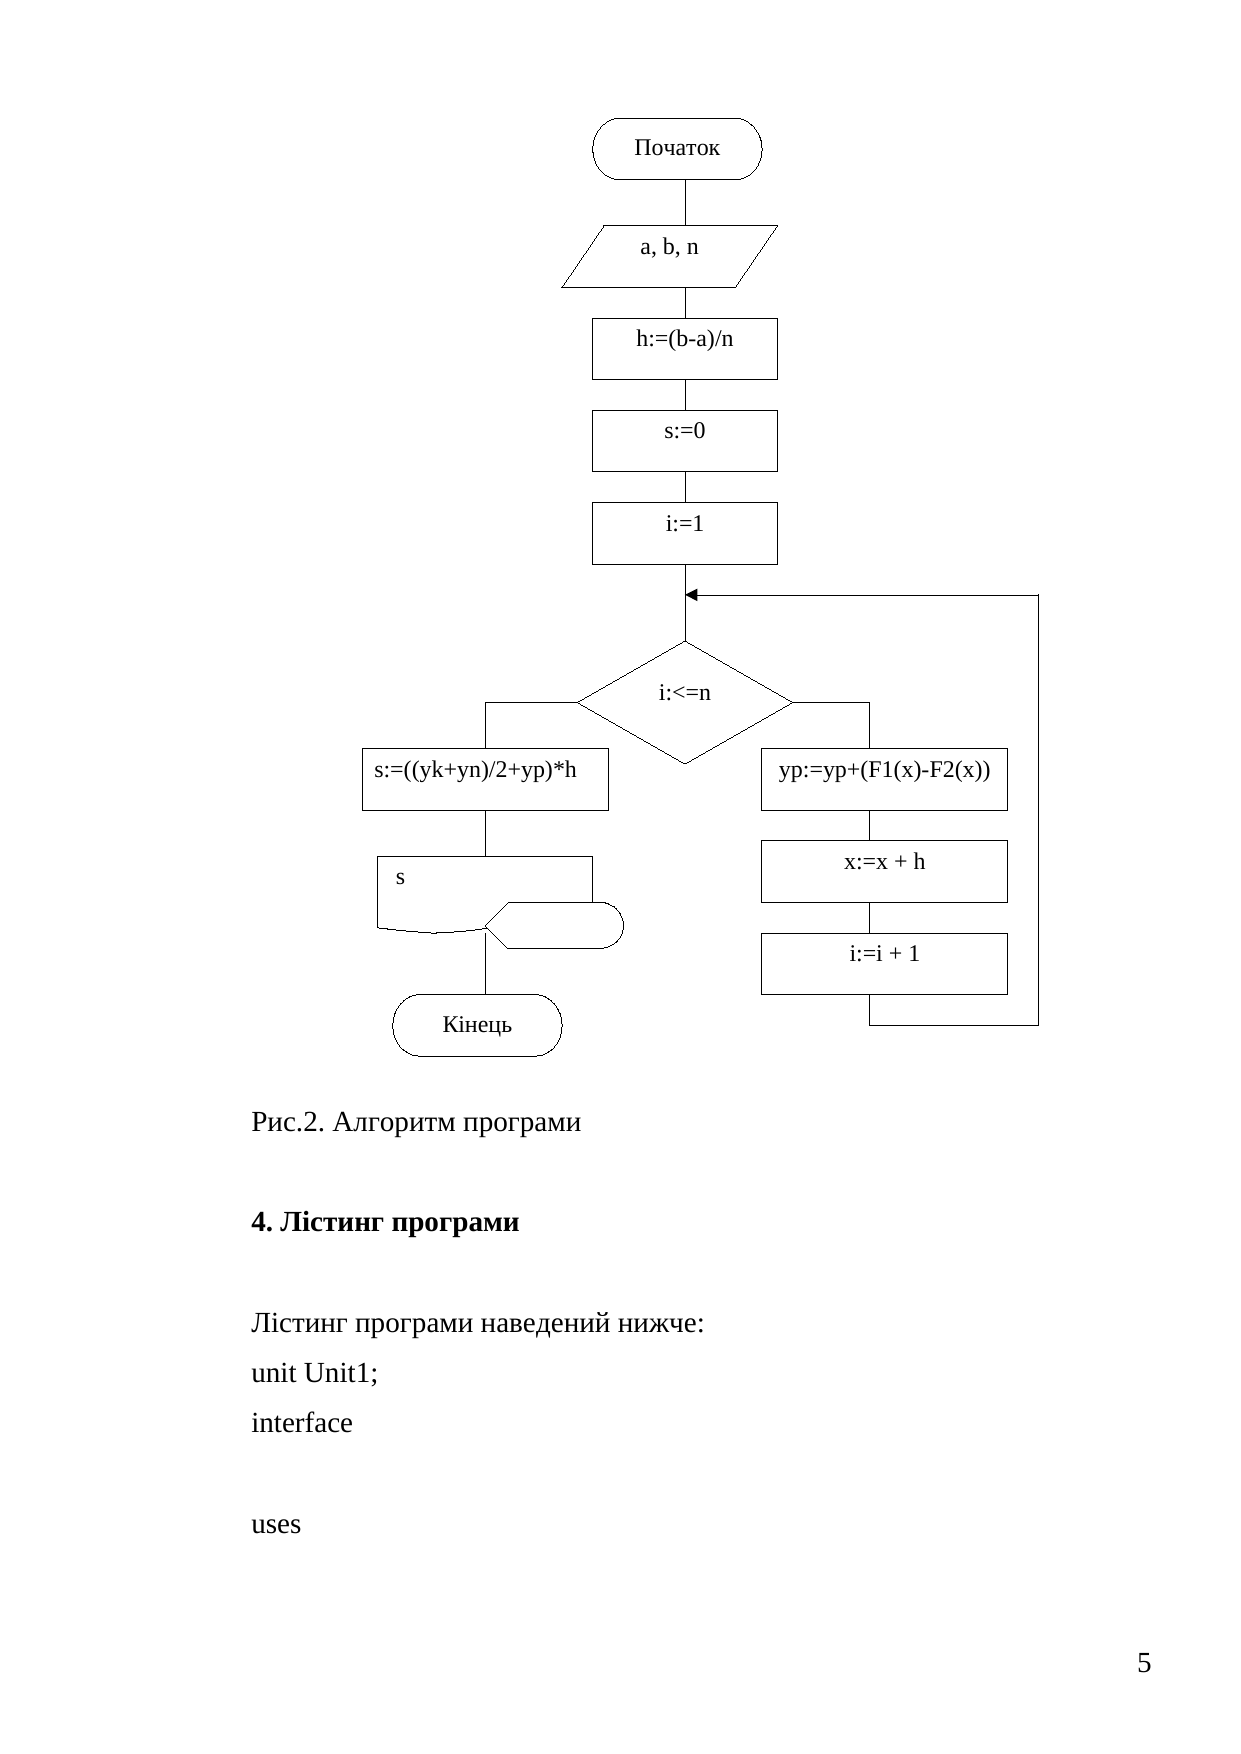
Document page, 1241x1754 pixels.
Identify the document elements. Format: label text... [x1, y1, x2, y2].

text 4. Лістинг програми [177, 1204, 1152, 1238]
text unit Unit1; [177, 1355, 1152, 1389]
text Лістинг програми наведений нижче: [177, 1305, 1152, 1338]
text Рис.2. Алгоритм програми [177, 1104, 1152, 1137]
text interface [177, 1406, 1152, 1439]
text uses [177, 1506, 1152, 1540]
